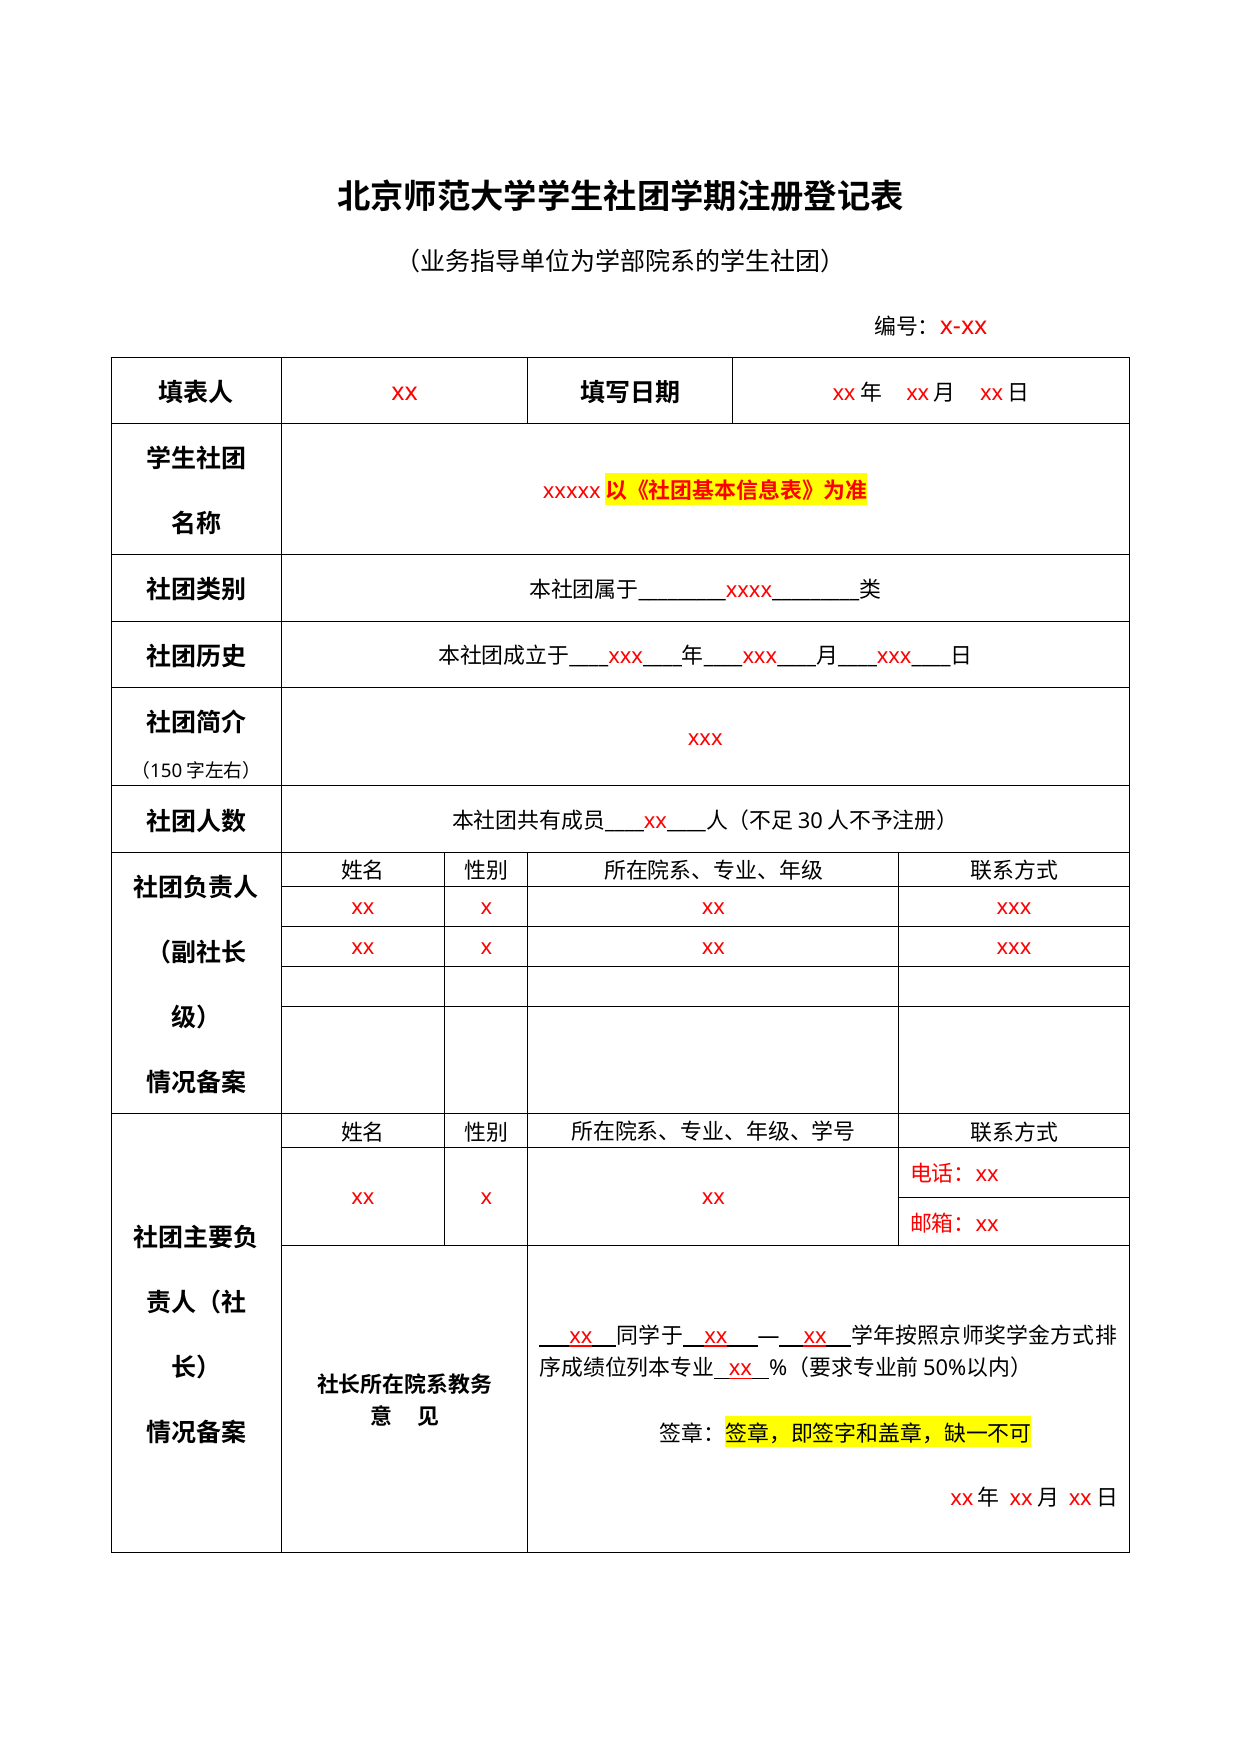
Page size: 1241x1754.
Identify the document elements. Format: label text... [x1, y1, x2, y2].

table_cell [528, 967, 898, 1006]
table_cell [899, 1007, 1129, 1113]
table_cell 联系方式 [899, 853, 1129, 886]
table_cell [445, 967, 527, 1006]
table_cell 联系方式 [899, 1114, 1129, 1147]
table_cell x [445, 1148, 527, 1245]
table_header 填写日期 [528, 358, 732, 423]
table_cell 本社团成立于____xxx____年____xxx____月____xxx____日 [282, 622, 1129, 687]
table_cell 社团历史 [112, 622, 281, 687]
table_cell x [445, 927, 527, 966]
table_cell xx [282, 927, 444, 966]
table_cell xx [528, 927, 898, 966]
table_cell 社团人数 [112, 786, 281, 852]
text 编号：x-xx [187, 292, 987, 357]
table_cell [282, 1007, 444, 1113]
table_cell x [445, 887, 527, 926]
table_cell [282, 967, 444, 1006]
table_cell 本社团共有成员____xx____人（不足30人不予注册） [282, 786, 1129, 852]
text （业务指导单位为学部院系的学生社团） [187, 227, 1053, 292]
table_header xx年 xx月 xx日 [733, 358, 1129, 423]
table_cell 所在院系、专业、年级 [528, 853, 898, 886]
table_cell 姓名 [282, 853, 444, 886]
table_cell xxx [899, 927, 1129, 966]
table_cell 电话：xx [899, 1148, 1129, 1197]
table_cell [445, 1007, 527, 1113]
table_cell xx [282, 1148, 444, 1245]
table_cell 社团简介 （150字左右） [112, 688, 281, 785]
table_cell 所在院系、专业、年级、学号 [528, 1114, 898, 1147]
table_cell 社长所在院系教务 意 见 [282, 1246, 527, 1552]
table_cell 社团负责人（副社长级） 情况备案 [112, 853, 281, 1113]
table_cell 性别 [445, 853, 527, 886]
table_cell 邮箱：xx [899, 1198, 1129, 1245]
table_cell [899, 967, 1129, 1006]
table_cell [528, 1007, 898, 1113]
table_cell 学生社团 名称 [112, 424, 281, 554]
table_cell xx [528, 887, 898, 926]
table_header xx [282, 358, 527, 423]
table_cell xx [528, 1148, 898, 1245]
table_cell xxxxx以《社团基本信息表》为准 [282, 424, 1129, 554]
table_cell 姓名 [282, 1114, 444, 1147]
table_cell 性别 [445, 1114, 527, 1147]
table_cell xxx [899, 887, 1129, 926]
table_header 填表人 [112, 358, 281, 423]
text 北京师范大学学生社团学期注册登记表 [187, 162, 1053, 227]
table_cell xx [282, 887, 444, 926]
table_cell xx 同学于 xx — xx 学年按照京师奖学金方式排序成绩位列本专业 xx %（要求专业前50%以内） 签章：签章，即签字和盖章，缺一不可 xx年 xx月 xx日 [528, 1246, 1129, 1552]
table_cell 社团类别 [112, 555, 281, 621]
table_cell 社团主要负责人（社长） 情况备案 [112, 1114, 281, 1552]
table_cell 本社团属于_________xxxx_________类 [282, 555, 1129, 621]
table_cell xxx [282, 688, 1129, 785]
